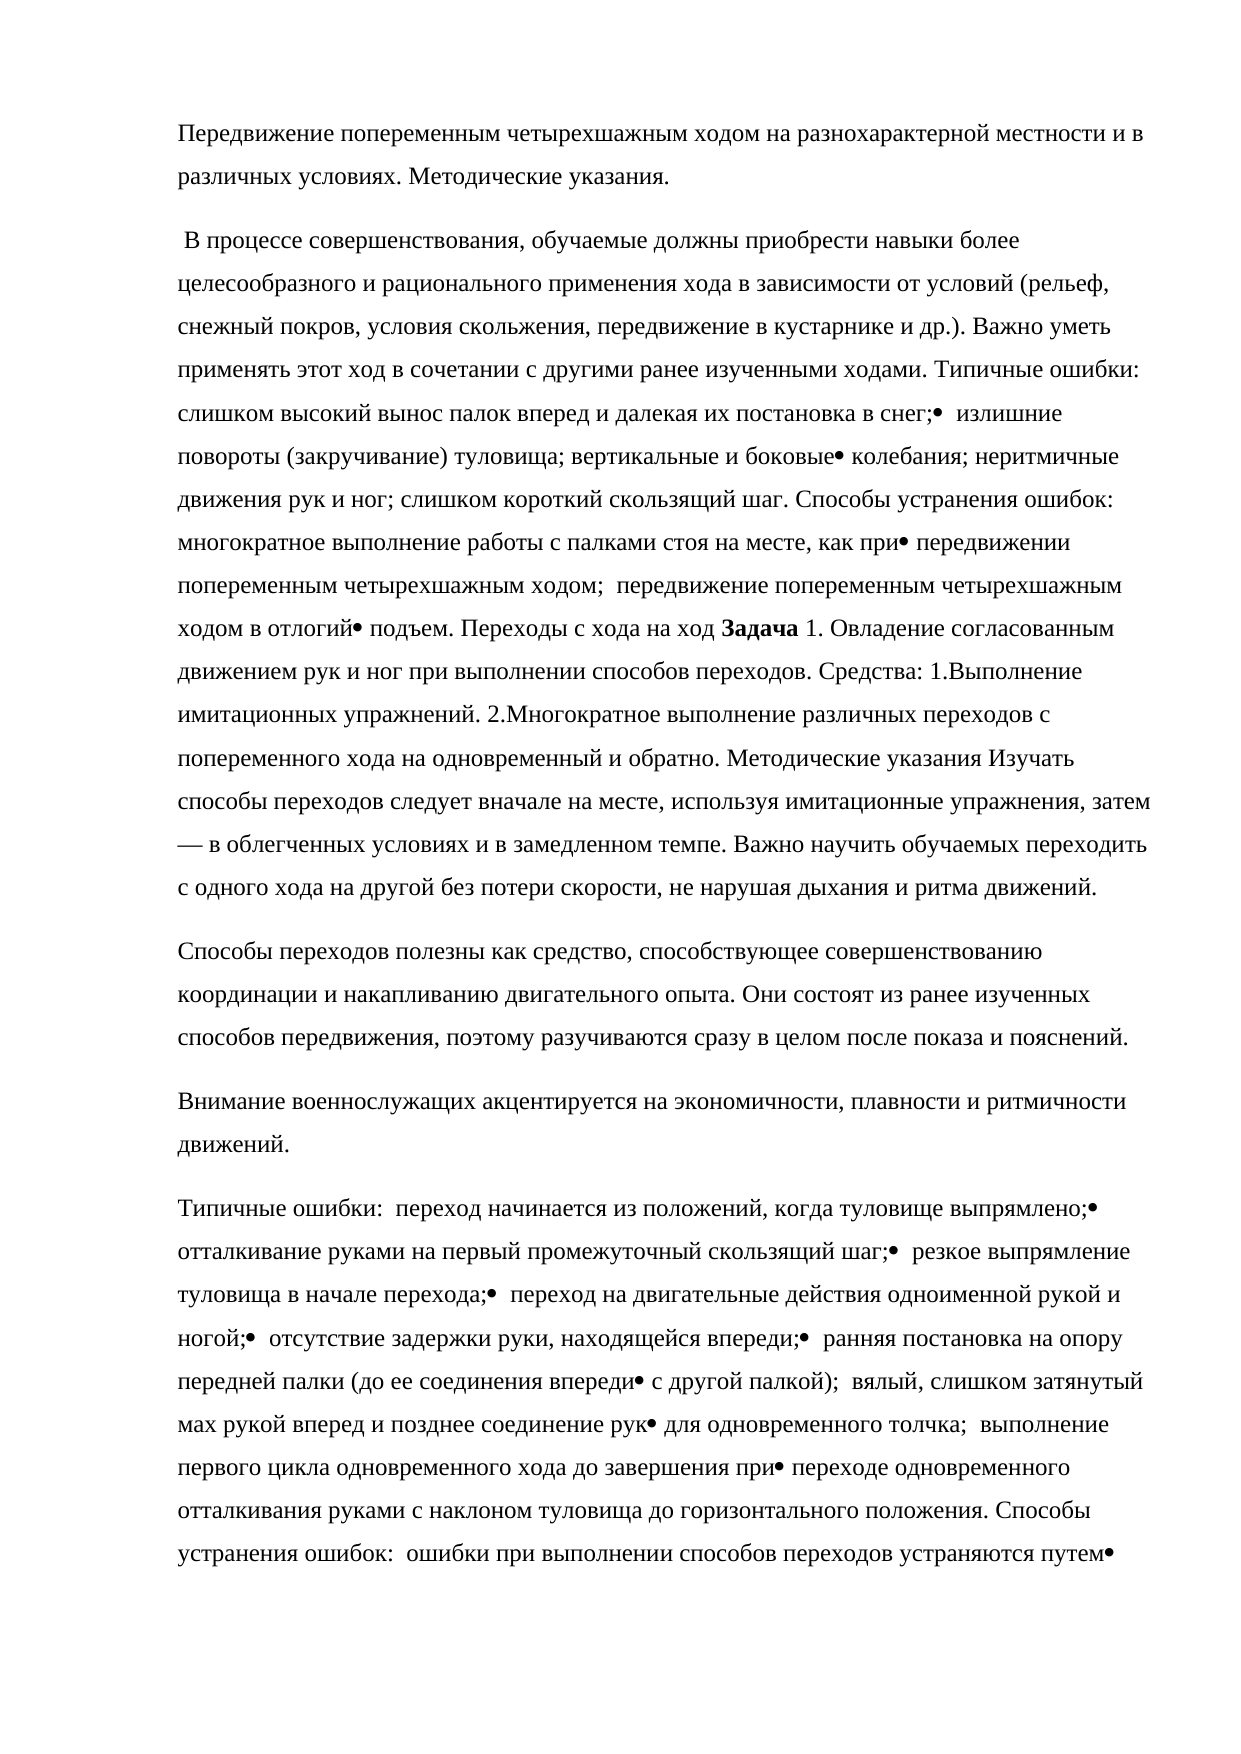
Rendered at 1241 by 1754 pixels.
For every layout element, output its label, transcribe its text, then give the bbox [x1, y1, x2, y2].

text Внимание военнослужащих акцентируется на экономичности, плавности и ритмичности движений. [177, 1086, 1152, 1158]
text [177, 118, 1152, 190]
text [177, 1193, 1152, 1567]
text В процессе совершенствования, обучаемые должны приобрести навыки более целесообразного и рационального применения хода в зависимости от условий (рельеф, снежный покров, условия скольжения, передвижение в кустарнике и др.). Важно уметь применять этот ход в сочетании с другими ранее изученными ходами. Типичные ошибки: слишком высокий вынос палок вперед и далекая их постановка в снег; излишние повороты (закручивание) туловища; вертикальные и боковые колебания; неритмичные движения рук и ног; слишком короткий скользящий шаг. Способы устранения ошибок: многократное выполнение работы с палками стоя на месте, как при передвижении попеременным четырехшажным ходом; передвижение попеременным четырехшажным ходом в отлогий подъем. Переходы с хода на ход Задача 1. Овладение согласованным движением рук и ног при выполнении способов переходов. Средства: 1.Выполнение имитационных упражнений. 2.Многократное выполнение различных переходов с попеременного хода на одновременный и обратно. Методические указания Изучать способы переходов следует вначале на месте, используя имитационные упражнения, затем — в облегченных условиях и в замедленном темпе. Важно научить обучаемых переходить с одного хода на другой без потери скорости, не нарушая дыхания и ритма движений. [177, 225, 1152, 901]
text Способы переходов полезны как средство, способствующее совершенствованию координации и накапливанию двигательного опыта. Они состоят из ранее изученных способов передвижения, поэтому разучиваются сразу в целом после показа и пояснений. [177, 936, 1152, 1051]
